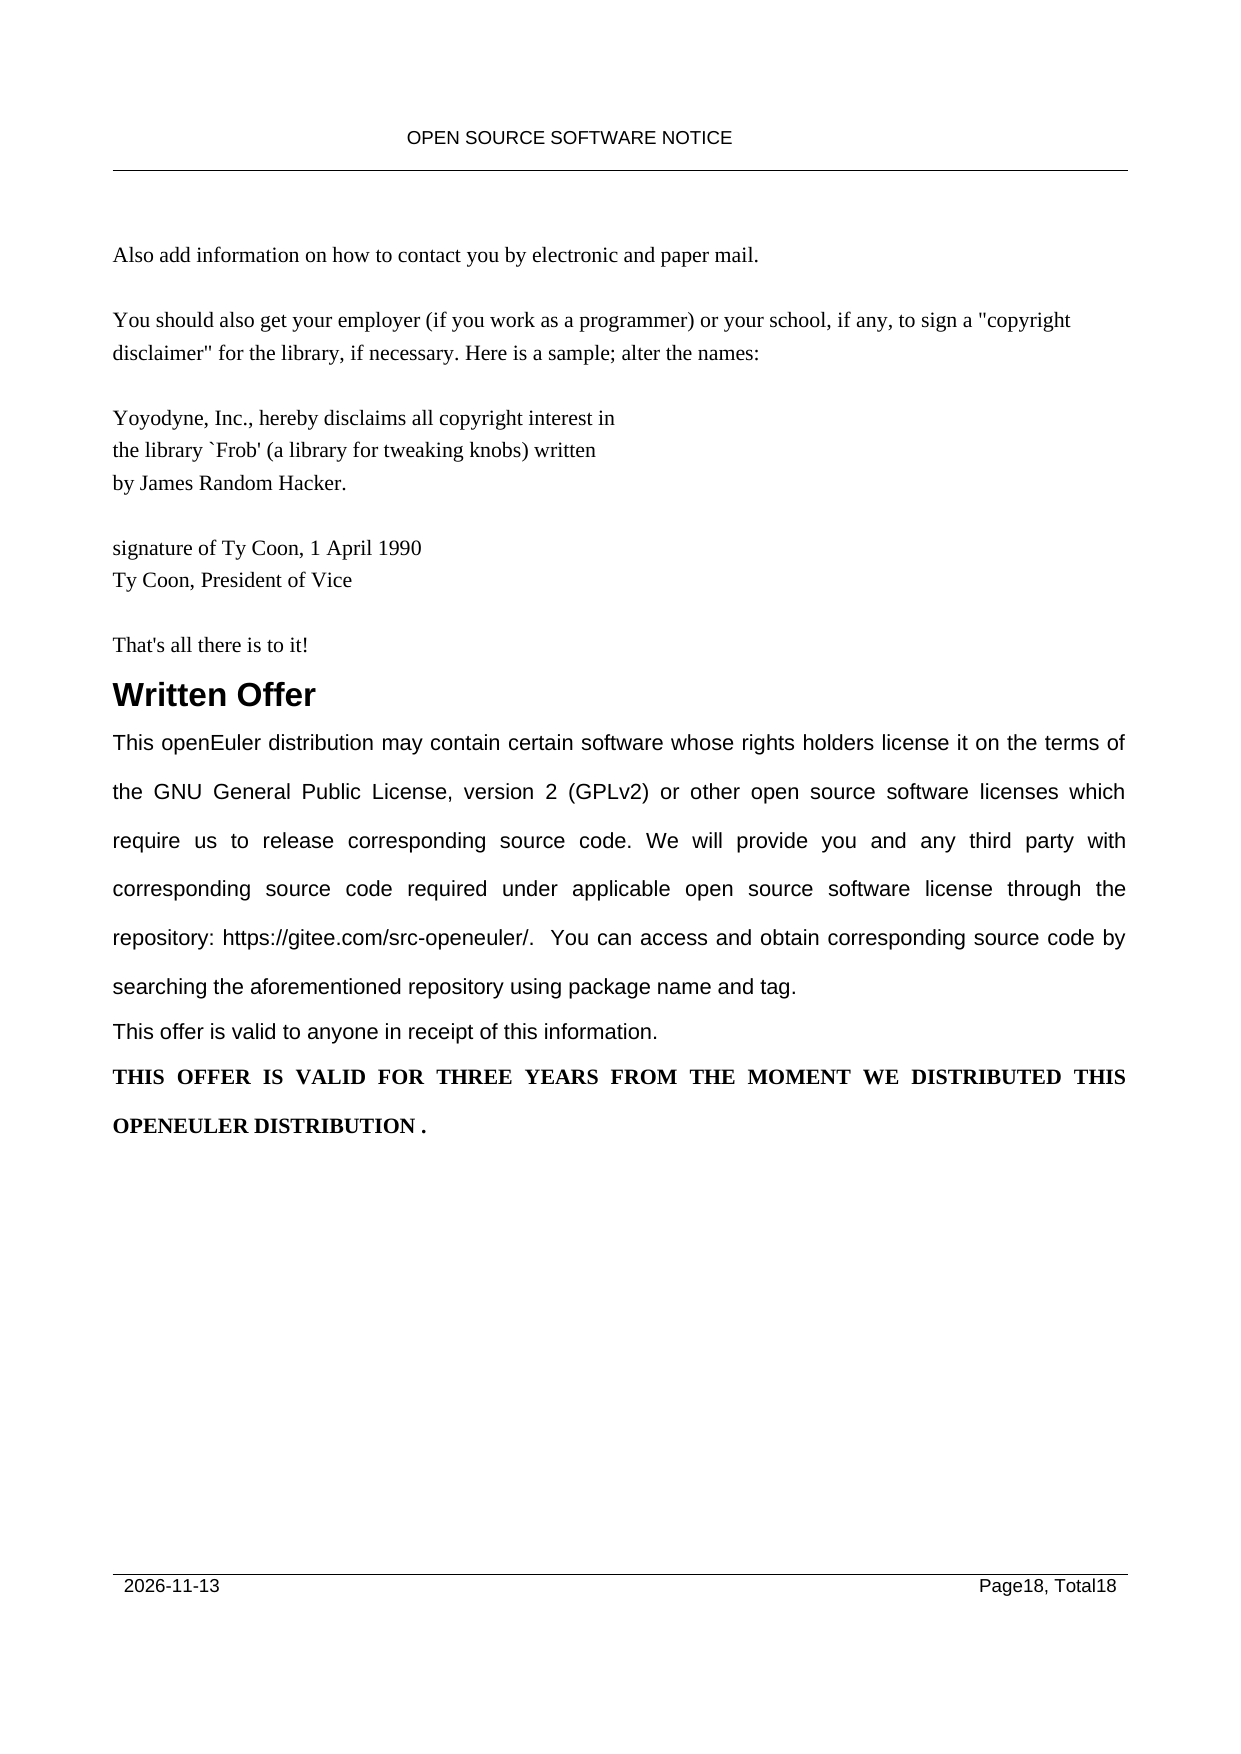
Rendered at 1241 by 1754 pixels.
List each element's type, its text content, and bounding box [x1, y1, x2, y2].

text Written Offer [112, 661, 1128, 726]
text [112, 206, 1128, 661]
text This openEuler distribution may contain certain software whose rights holders license it on the terms of the GNU General Public License, version 2 (GPLv2) or other open source software licenses which require us to release corresponding source code. We will provide you and any third party with corresponding source code required under applicable open source software license through the repository: https://gitee.com/src-openeuler/. You can access and obtain corresponding source code by searching the aforementioned repository using package name and tag. [112, 726, 1128, 1003]
text This offer is valid to anyone in receipt of this information. [112, 1015, 1128, 1048]
text THIS OFFER IS VALID FOR THREE YEARS FROM THE MOMENT WE DISTRIBUTED THIS OPENEULER DISTRIBUTION . [112, 1060, 1128, 1142]
